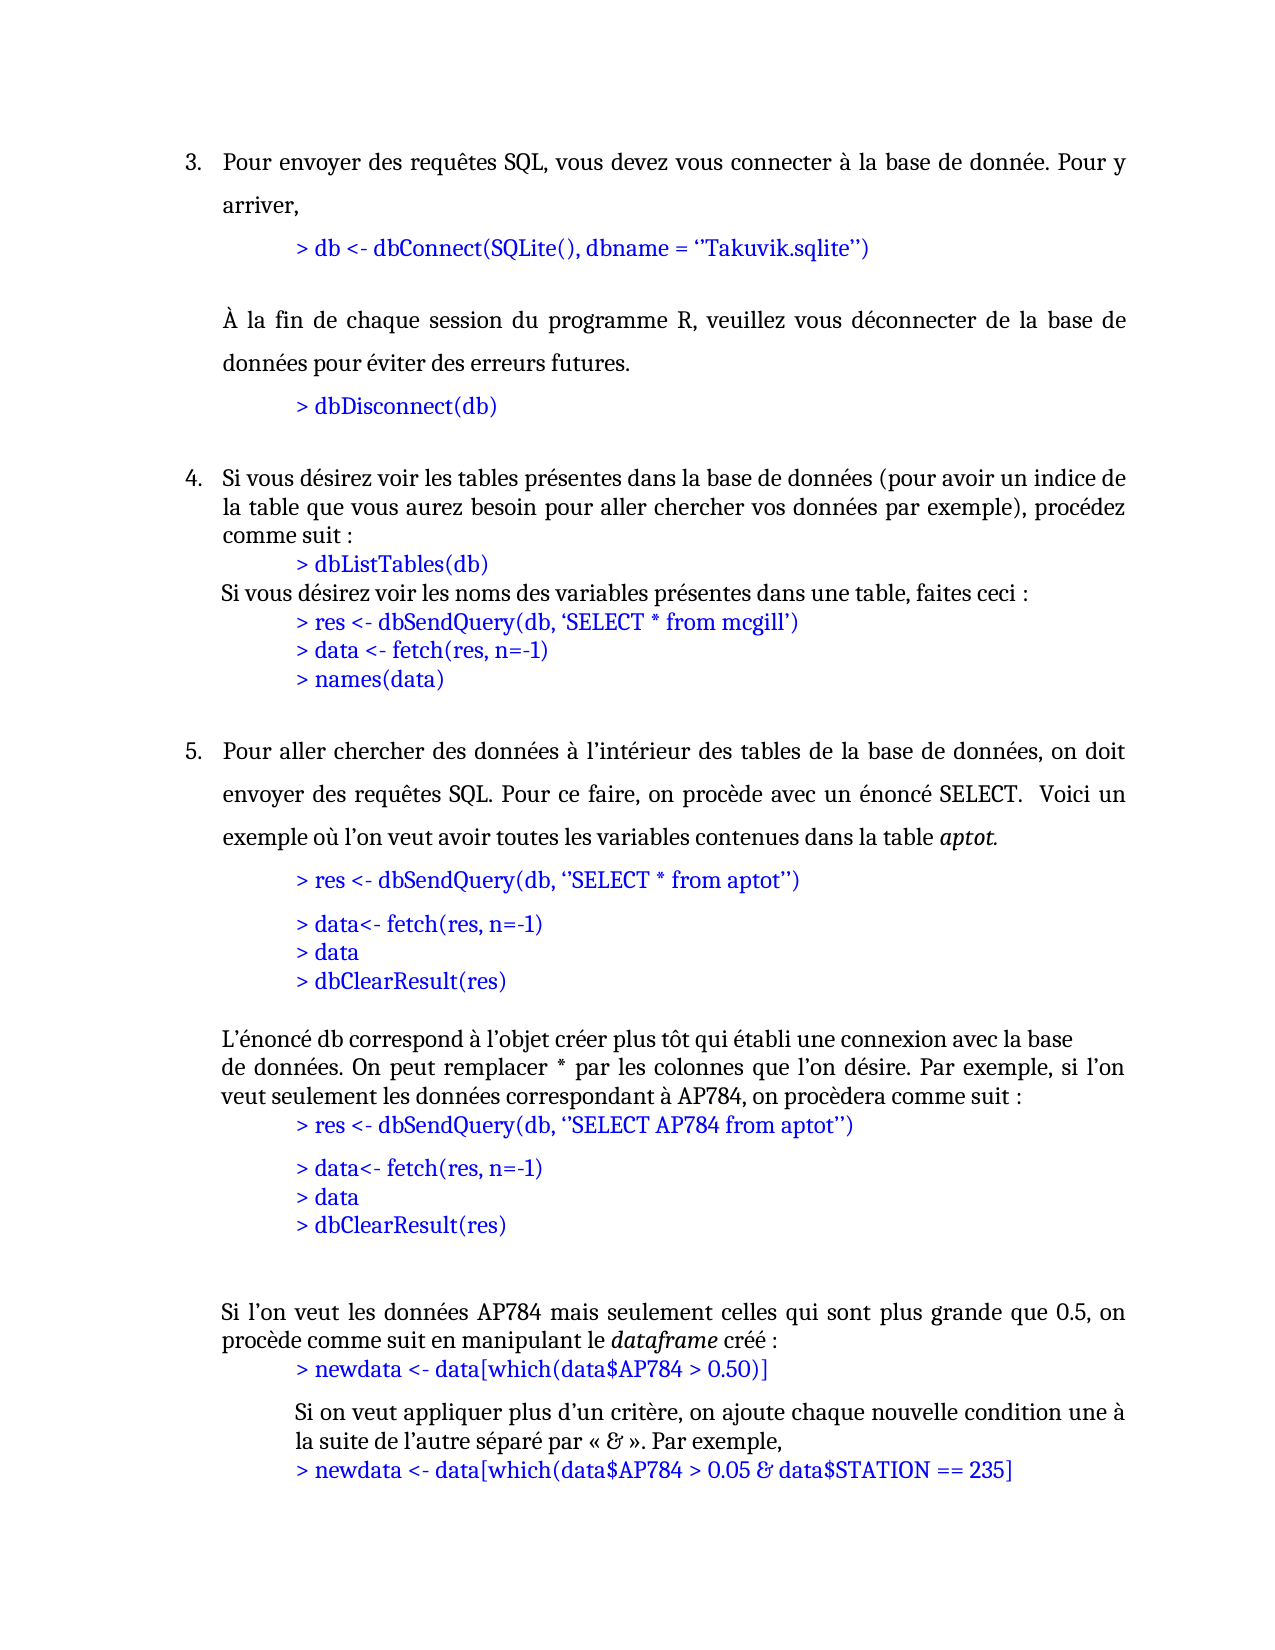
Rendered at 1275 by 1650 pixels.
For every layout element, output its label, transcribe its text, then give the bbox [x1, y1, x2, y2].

list À la fin de chaque session du programme R, veuillez vous déconnecter de la base de données pour éviter des erreurs futures. [223, 306, 1127, 378]
text Si vous désirez voir les noms des variables présentes dans une table, faites ceci : [148, 579, 1127, 608]
text > data<- fetch(res, n=-1) [295, 909, 1127, 938]
text > res <- dbSendQuery(db, ‘’SELECT * from aptot’’) [295, 866, 1127, 895]
text > dbListTables(db) [295, 550, 1127, 579]
text Si l’on veut les données AP784 mais seulement celles qui sont plus grande que 0.5, on procède comme suit en manipulant le dataframe créé : [221, 1298, 1127, 1355]
text > res <- dbSendQuery(db, ‘’SELECT AP784 from aptot’’) [295, 1111, 1127, 1139]
text > data<- fetch(res, n=-1) [295, 1154, 1127, 1183]
text > dbClearResult(res) [295, 1211, 1127, 1240]
text > data [295, 1183, 1127, 1211]
text > db <- dbConnect(SQLite(), dbname = ‘’Takuvik.sqlite’’) [295, 234, 1127, 263]
list Si vous désirez voir les tables présentes dans la base de données (pour avoir un indice de la table que vous aurez besoin pour aller chercher vos données par exemple), procédez comme suit : [185, 464, 1127, 550]
text L’énoncé db correspond à l’objet créer plus tôt qui établi une connexion avec la base [148, 1024, 1127, 1053]
text > newdata <- data[which(data$AP784 > 0.50)] [295, 1355, 1127, 1384]
text > dbDisconnect(db) [223, 392, 1127, 421]
text > res <- dbSendQuery(db, ‘SELECT * from mcgill’) [148, 608, 1127, 636]
text Si on veut appliquer plus d’un critère, on ajoute chaque nouvelle condition une à la suite de l’autre séparé par « & ». Par exemple, [295, 1398, 1127, 1456]
list Pour envoyer des requêtes SQL, vous devez vous connecter à la base de donnée. Pour y arriver, [185, 148, 1127, 219]
text > data <- fetch(res, n=-1) [148, 636, 1127, 665]
text > data [295, 938, 1127, 967]
text > newdata <- data[which(data$AP784 > 0.05 & data$STATION == 235] [295, 1456, 1127, 1484]
text > dbClearResult(res) [295, 967, 1127, 996]
list Pour aller chercher des données à l’intérieur des tables de la base de données, on doit envoyer des requêtes SQL. Pour ce faire, on procède avec un énoncé SELECT. Voici un exemple où l’on veut avoir toutes les variables contenues dans la table aptot. [185, 737, 1127, 852]
text > names(data) [148, 665, 1127, 694]
text de données. On peut remplacer * par les colonnes que l’on désire. Par exemple, si l’on veut seulement les données correspondant à AP784, on procèdera comme suit : [221, 1053, 1127, 1111]
